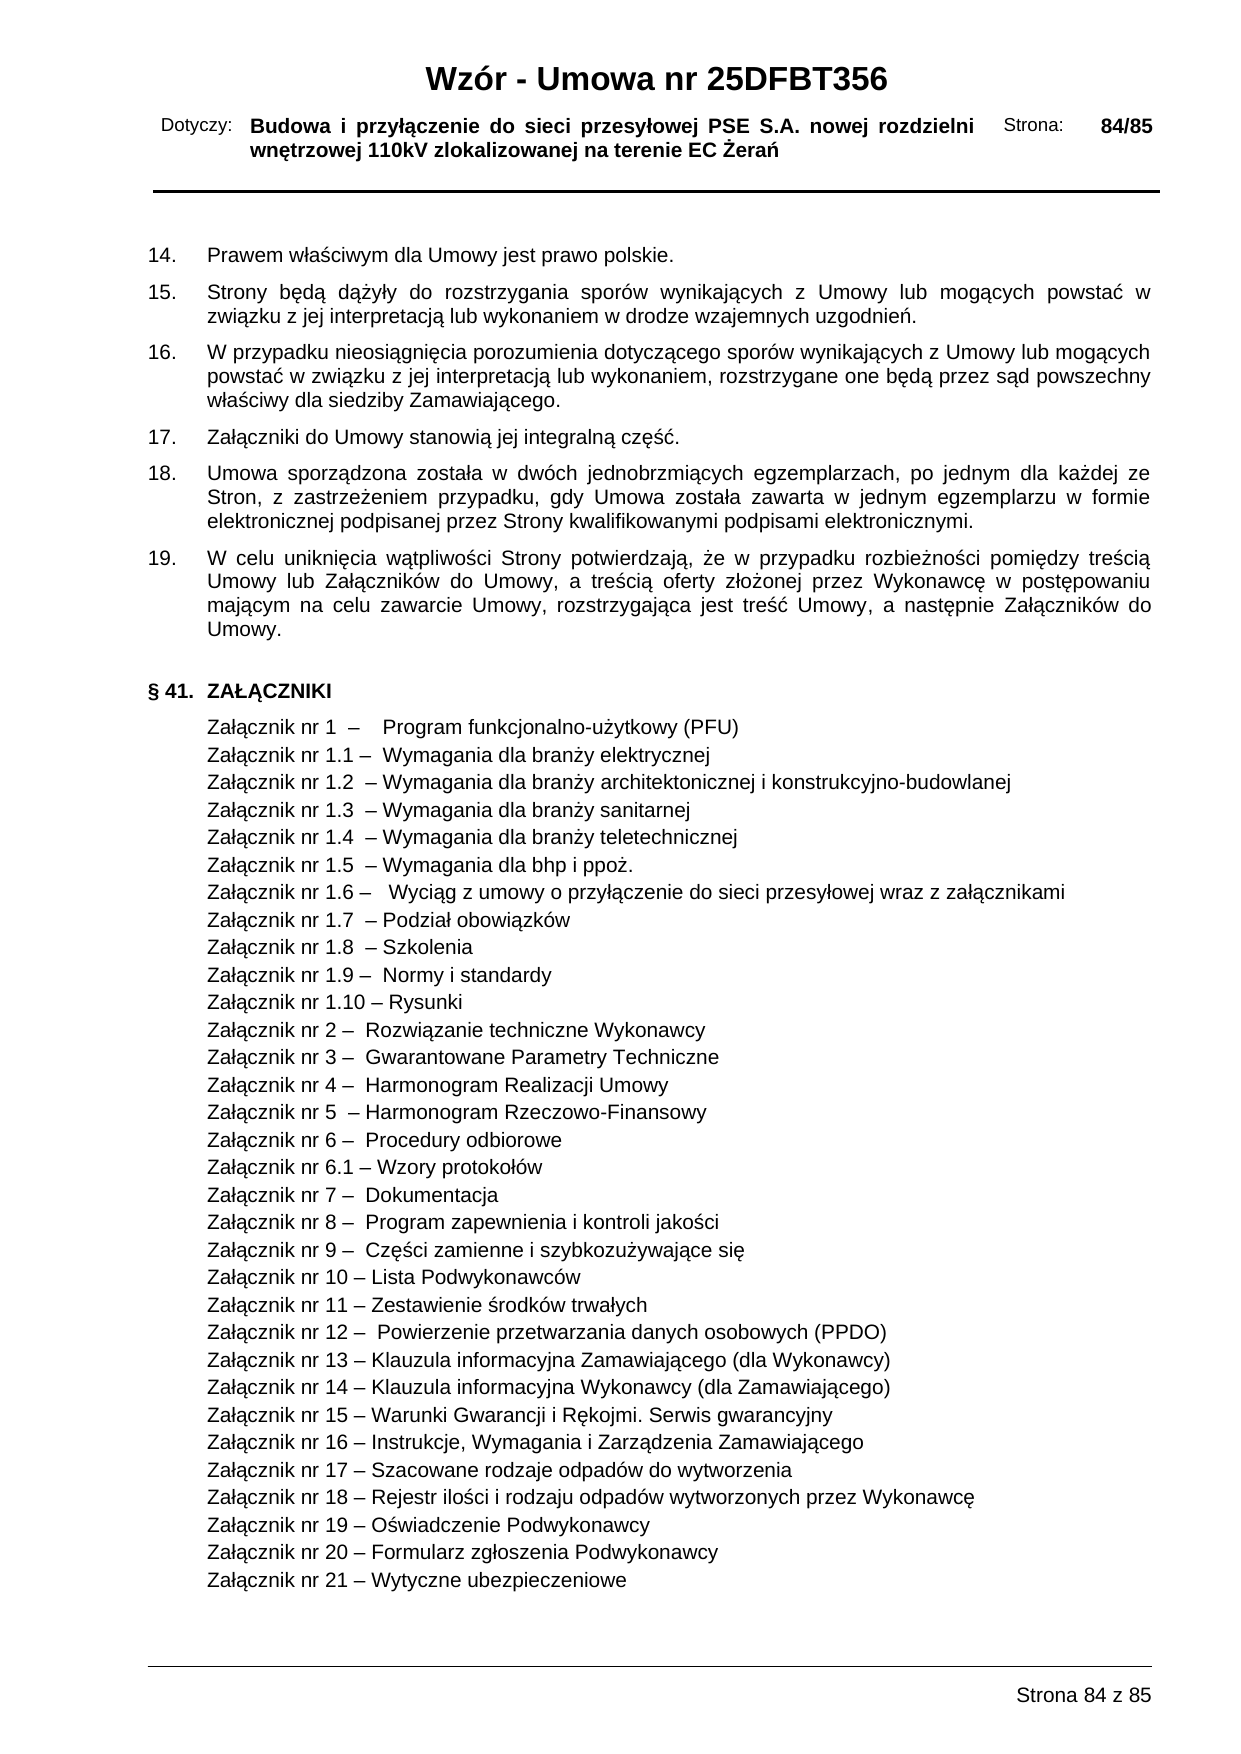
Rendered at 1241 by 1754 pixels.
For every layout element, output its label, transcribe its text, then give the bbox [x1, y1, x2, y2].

list Umowa sporządzona została w dwóch jednobrzmiących egzemplarzach, po jednym dla każdej ze Stron, z zastrzeżeniem przypadku, gdy Umowa została zawarta w jednym egzemplarzu w formie elektronicznej podpisanej przez Strony kwalifikowanymi podpisami elektronicznymi. [148, 461, 1152, 533]
text Załącznik nr 18 – Rejestr ilości i rodzaju odpadów wytworzonych przez Wykonawcę [207, 1485, 1149, 1509]
text Załącznik nr 1 – Program funkcjonalno-użytkowy (PFU) [207, 715, 1149, 739]
text Załącznik nr 16 – Instrukcje, Wymagania i Zarządzenia Zamawiającego [207, 1430, 1149, 1454]
text Załącznik nr 4 – Harmonogram Realizacji Umowy [207, 1073, 1149, 1097]
list Strony będą dążyły do rozstrzygania sporów wynikających z Umowy lub mogących powstać w związku z jej interpretacją lub wykonaniem w drodze wzajemnych uzgodnień. [148, 280, 1152, 328]
text Załącznik nr 15 – Warunki Gwarancji i Rękojmi. Serwis gwarancyjny [207, 1403, 1149, 1427]
text Załącznik nr 6.1 – Wzory protokołów [207, 1155, 1149, 1179]
text Załącznik nr 1.2 – Wymagania dla branży architektonicznej i konstrukcyjno-budowlanej [207, 770, 1149, 794]
text Załącznik nr 17 – Szacowane rodzaje odpadów do wytworzenia [207, 1458, 1149, 1482]
text Załącznik nr 3 – Gwarantowane Parametry Techniczne [207, 1045, 1149, 1069]
subtitle ZAŁĄCZNIKI [148, 679, 1152, 703]
text Załącznik nr 1.3 – Wymagania dla branży sanitarnej [207, 798, 1149, 822]
text Załącznik nr 13 – Klauzula informacyjna Zamawiającego (dla Wykonawcy) [207, 1348, 1149, 1372]
text Załącznik nr 6 – Procedury odbiorowe [207, 1128, 1149, 1152]
text Załącznik nr 10 – Lista Podwykonawców [207, 1265, 1149, 1289]
text Załącznik nr 2 – Rozwiązanie techniczne Wykonawcy [207, 1018, 1149, 1042]
text Załącznik nr 9 – Części zamienne i szybkozużywające się [207, 1238, 1149, 1262]
text Załącznik nr 1.8 – Szkolenia [207, 935, 1149, 959]
text Załącznik nr 1.7 – Podział obowiązków [207, 908, 1149, 932]
list Załączniki do Umowy stanowią jej integralną część. [148, 424, 1152, 448]
text Załącznik nr 21 – Wytyczne ubezpieczeniowe [207, 1568, 1149, 1592]
list W przypadku nieosiągnięcia porozumienia dotyczącego sporów wynikających z Umowy lub mogących powstać w związku z jej interpretacją lub wykonaniem, rozstrzygane one będą przez sąd powszechny właściwy dla siedziby Zamawiającego. [148, 340, 1152, 412]
text Załącznik nr 1.1 – Wymagania dla branży elektrycznej [207, 743, 1149, 767]
text Załącznik nr 5 – Harmonogram Rzeczowo-Finansowy [207, 1100, 1149, 1124]
text Załącznik nr 14 – Klauzula informacyjna Wykonawcy (dla Zamawiającego) [207, 1375, 1149, 1399]
text Załącznik nr 1.9 – Normy i standardy [207, 963, 1149, 987]
text Załącznik nr 1.4 – Wymagania dla branży teletechnicznej [207, 825, 1149, 849]
text Załącznik nr 1.6 – Wyciąg z umowy o przyłączenie do sieci przesyłowej wraz z załącznikami [207, 880, 1149, 904]
text Załącznik nr 12 – Powierzenie przetwarzania danych osobowych (PPDO) [207, 1320, 1149, 1344]
text Załącznik nr 20 – Formularz zgłoszenia Podwykonawcy [207, 1540, 1149, 1564]
list Prawem właściwym dla Umowy jest prawo polskie. [148, 243, 1152, 267]
list W celu uniknięcia wątpliwości Strony potwierdzają, że w przypadku rozbieżności pomiędzy treścią Umowy lub Załączników do Umowy, a treścią oferty złożonej przez Wykonawcę w postępowaniu mającym na celu zawarcie Umowy, rozstrzygająca jest treść Umowy, a następnie Załączników do Umowy. [148, 545, 1152, 641]
text Załącznik nr 1.10 – Rysunki [207, 990, 1149, 1014]
text Załącznik nr 8 – Program zapewnienia i kontroli jakości [207, 1210, 1149, 1234]
text Załącznik nr 19 – Oświadczenie Podwykonawcy [207, 1513, 1149, 1537]
text Załącznik nr 1.5 – Wymagania dla bhp i ppoż. [207, 853, 1149, 877]
text Załącznik nr 7 – Dokumentacja [207, 1183, 1149, 1207]
text Załącznik nr 11 – Zestawienie środków trwałych [207, 1293, 1149, 1317]
